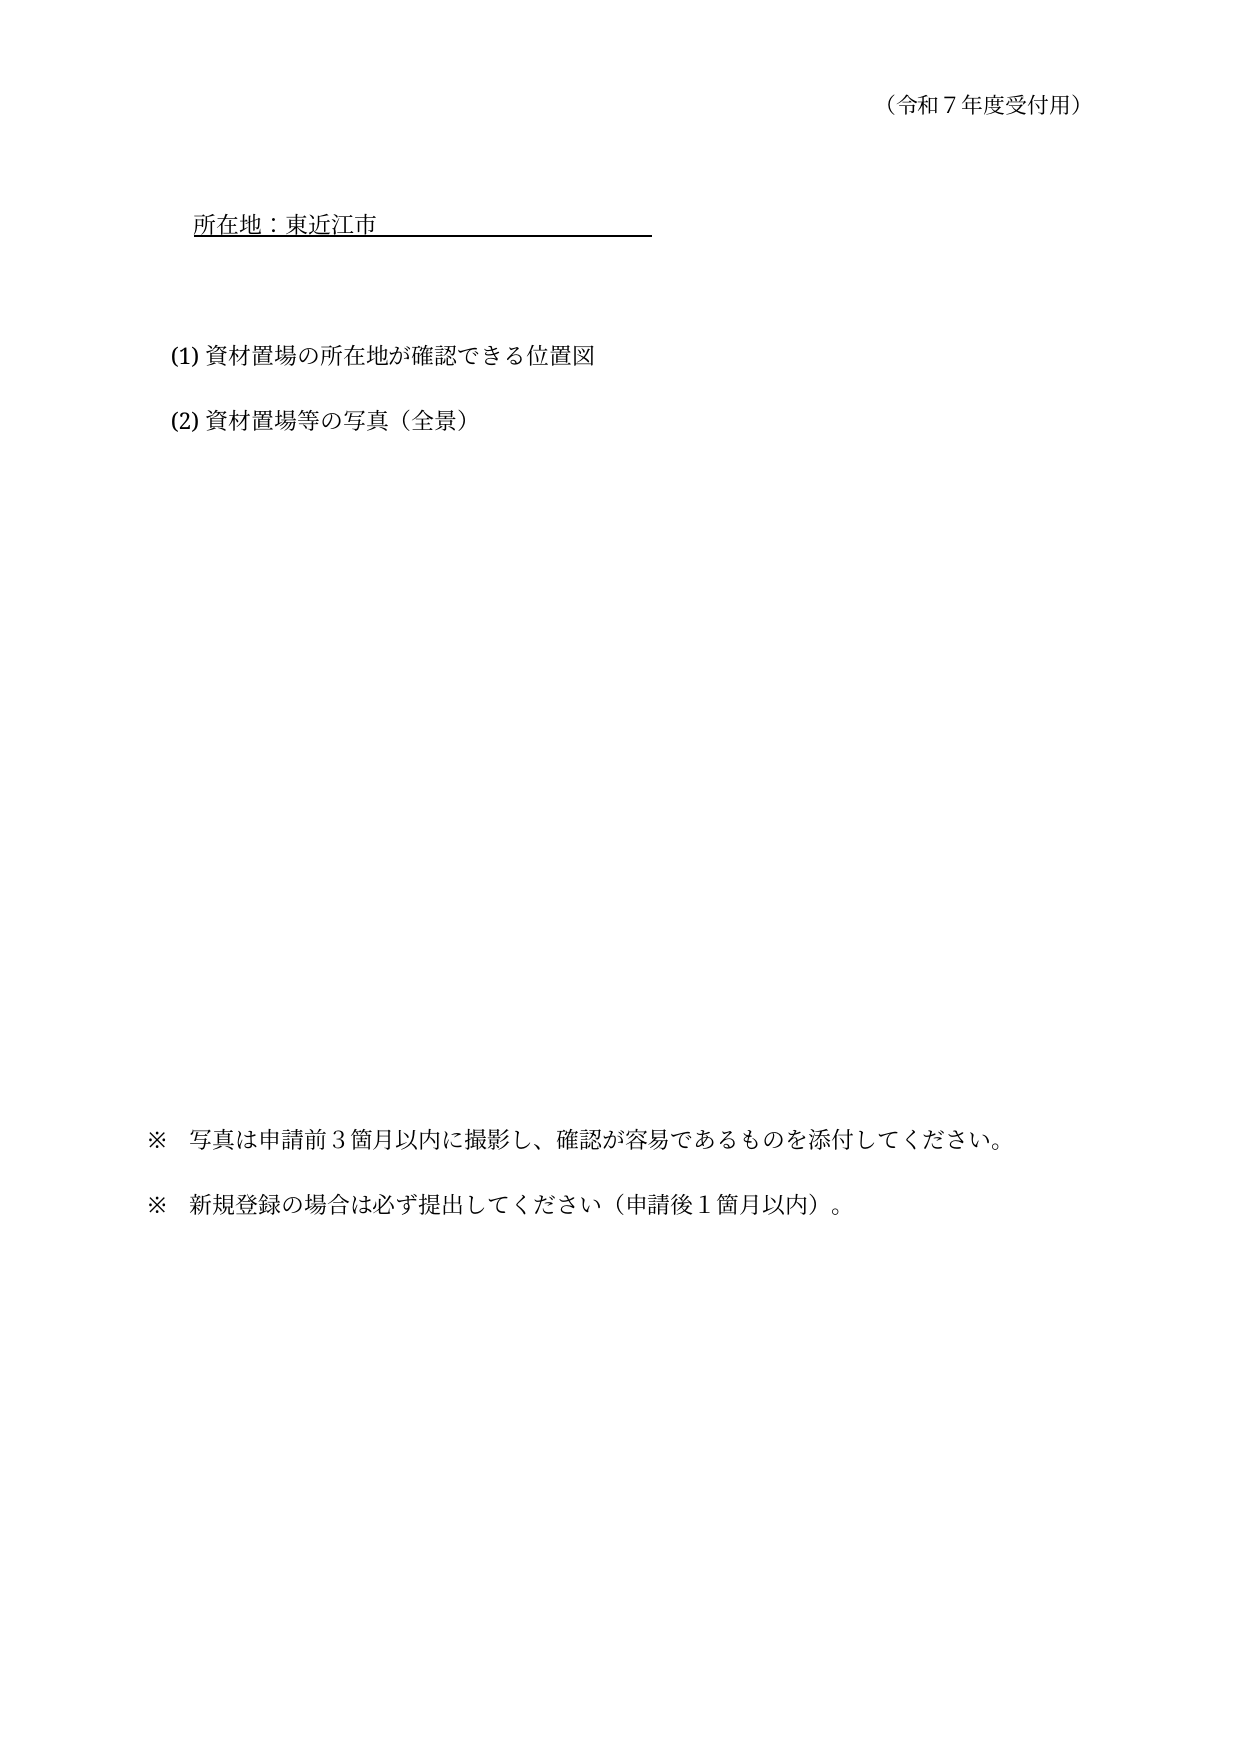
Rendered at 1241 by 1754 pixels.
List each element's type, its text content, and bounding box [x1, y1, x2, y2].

text 所在地：東近江市 [148, 193, 1092, 254]
text (2) 資材置場等の写真（全景） [148, 389, 1092, 450]
text (1) 資材置場の所在地が確認できる位置図 [148, 324, 1092, 384]
text ※ 写真は申請前３箇月以内に撮影し、確認が容易であるものを添付してください。 [148, 1108, 1092, 1169]
text ※ 新規登録の場合は必ず提出してください（申請後１箇月以内）。 [148, 1174, 1092, 1234]
